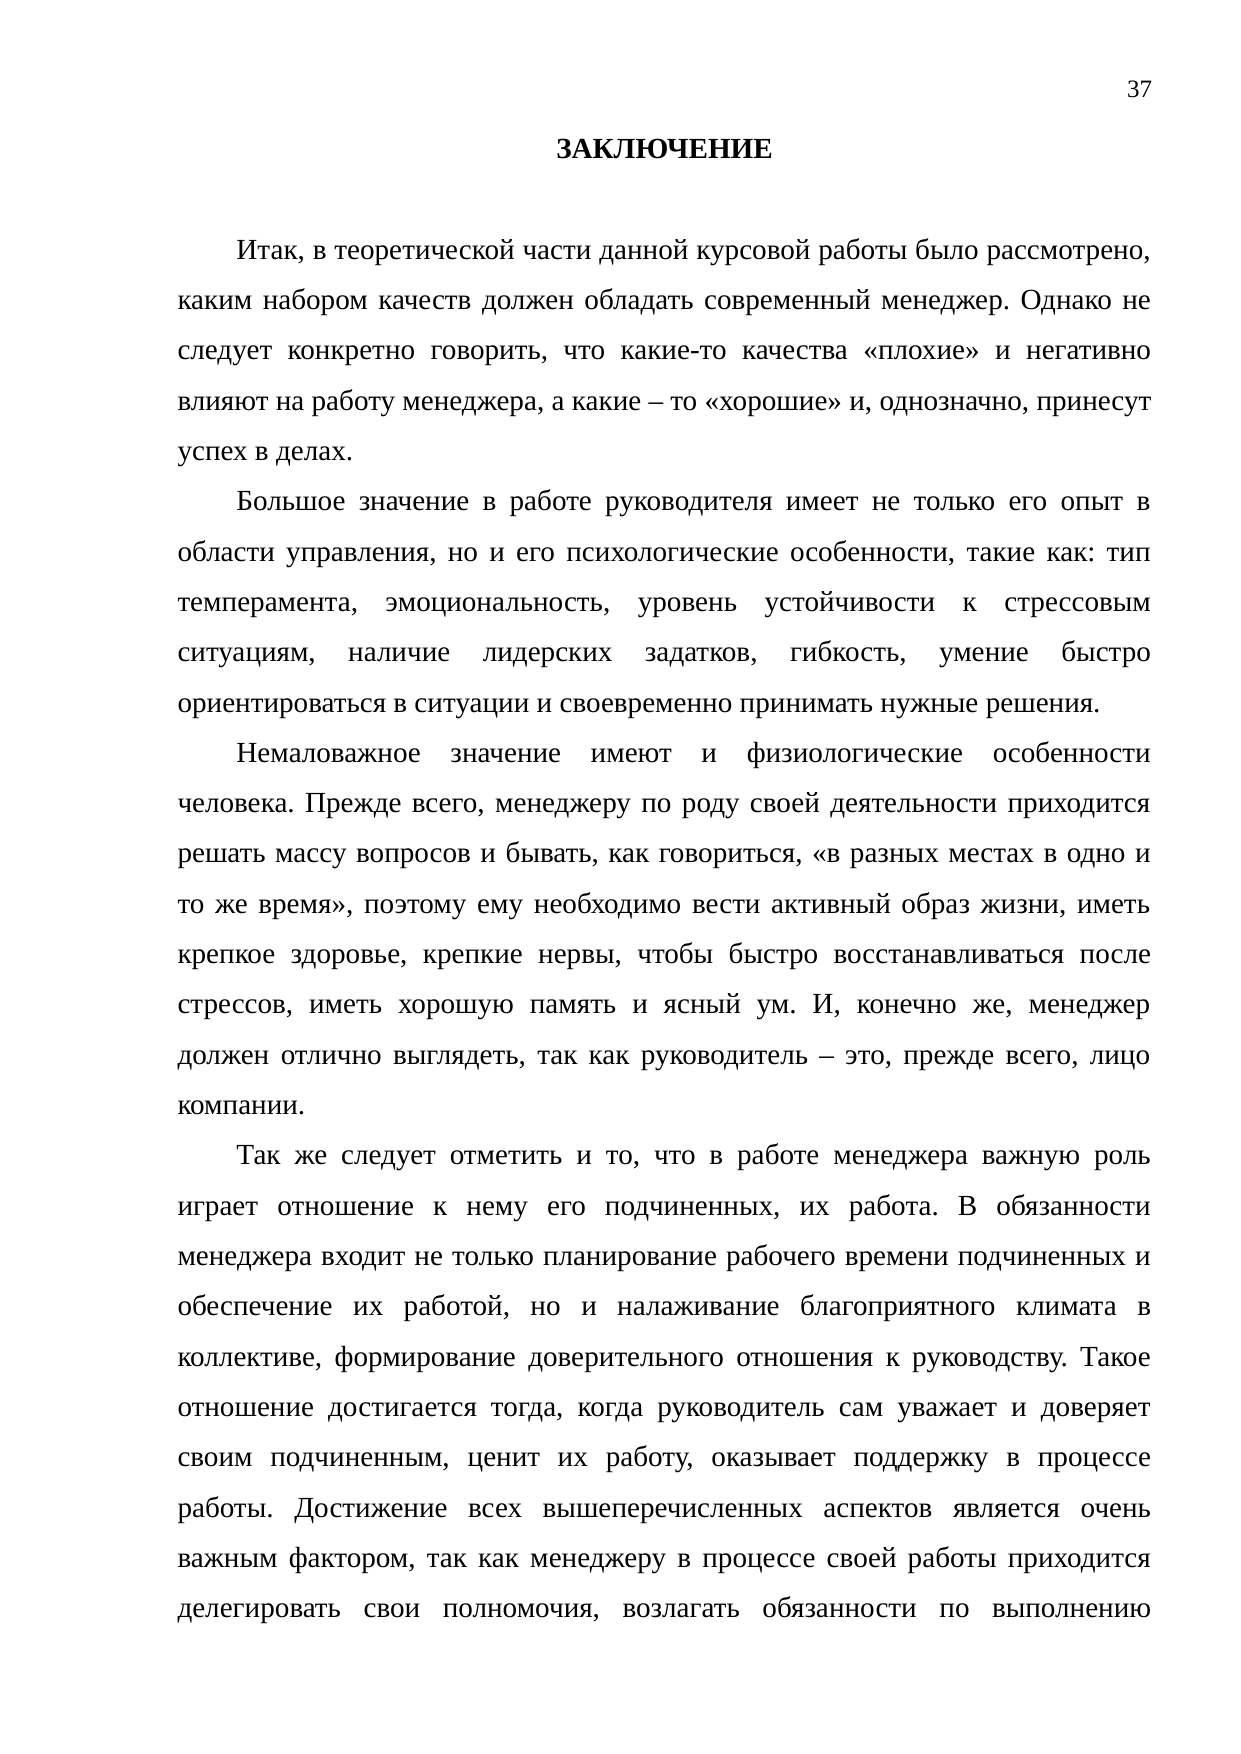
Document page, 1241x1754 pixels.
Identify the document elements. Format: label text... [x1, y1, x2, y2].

text Итак, в теоретической части данной курсовой работы было рассмотрено, каким набором качеств должен обладать современный менеджер. Однако не следует конкретно говорить, что какие-то качества «плохие» и негативно влияют на работу менеджера, а какие – то «хорошие» и, однозначно, принесут успех в делах. [177, 232, 1152, 467]
text Немаловажное значение имеют и физиологические особенности человека. Прежде всего, менеджеру по роду своей деятельности приходится решать массу вопросов и бывать, как говориться, «в разных местах в одно и то же время», поэтому ему необходимо вести активный образ жизни, иметь крепкое здоровье, крепкие нервы, чтобы быстро восстанавливаться после стрессов, иметь хорошую память и ясный ум. И, конечно же, менеджер должен отлично выглядеть, так как руководитель – это, прежде всего, лицо компании. [177, 735, 1152, 1121]
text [177, 1137, 1152, 1624]
text ЗАКЛЮЧЕНИЕ [177, 131, 1152, 165]
text Большое значение в работе руководителя имеет не только его опыт в области управления, но и его психологические особенности, такие как: тип темперамента, эмоциональность, уровень устойчивости к стрессовым ситуациям, наличие лидерских задатков, гибкость, умение быстро ориентироваться в ситуации и своевременно принимать нужные решения. [177, 483, 1152, 718]
